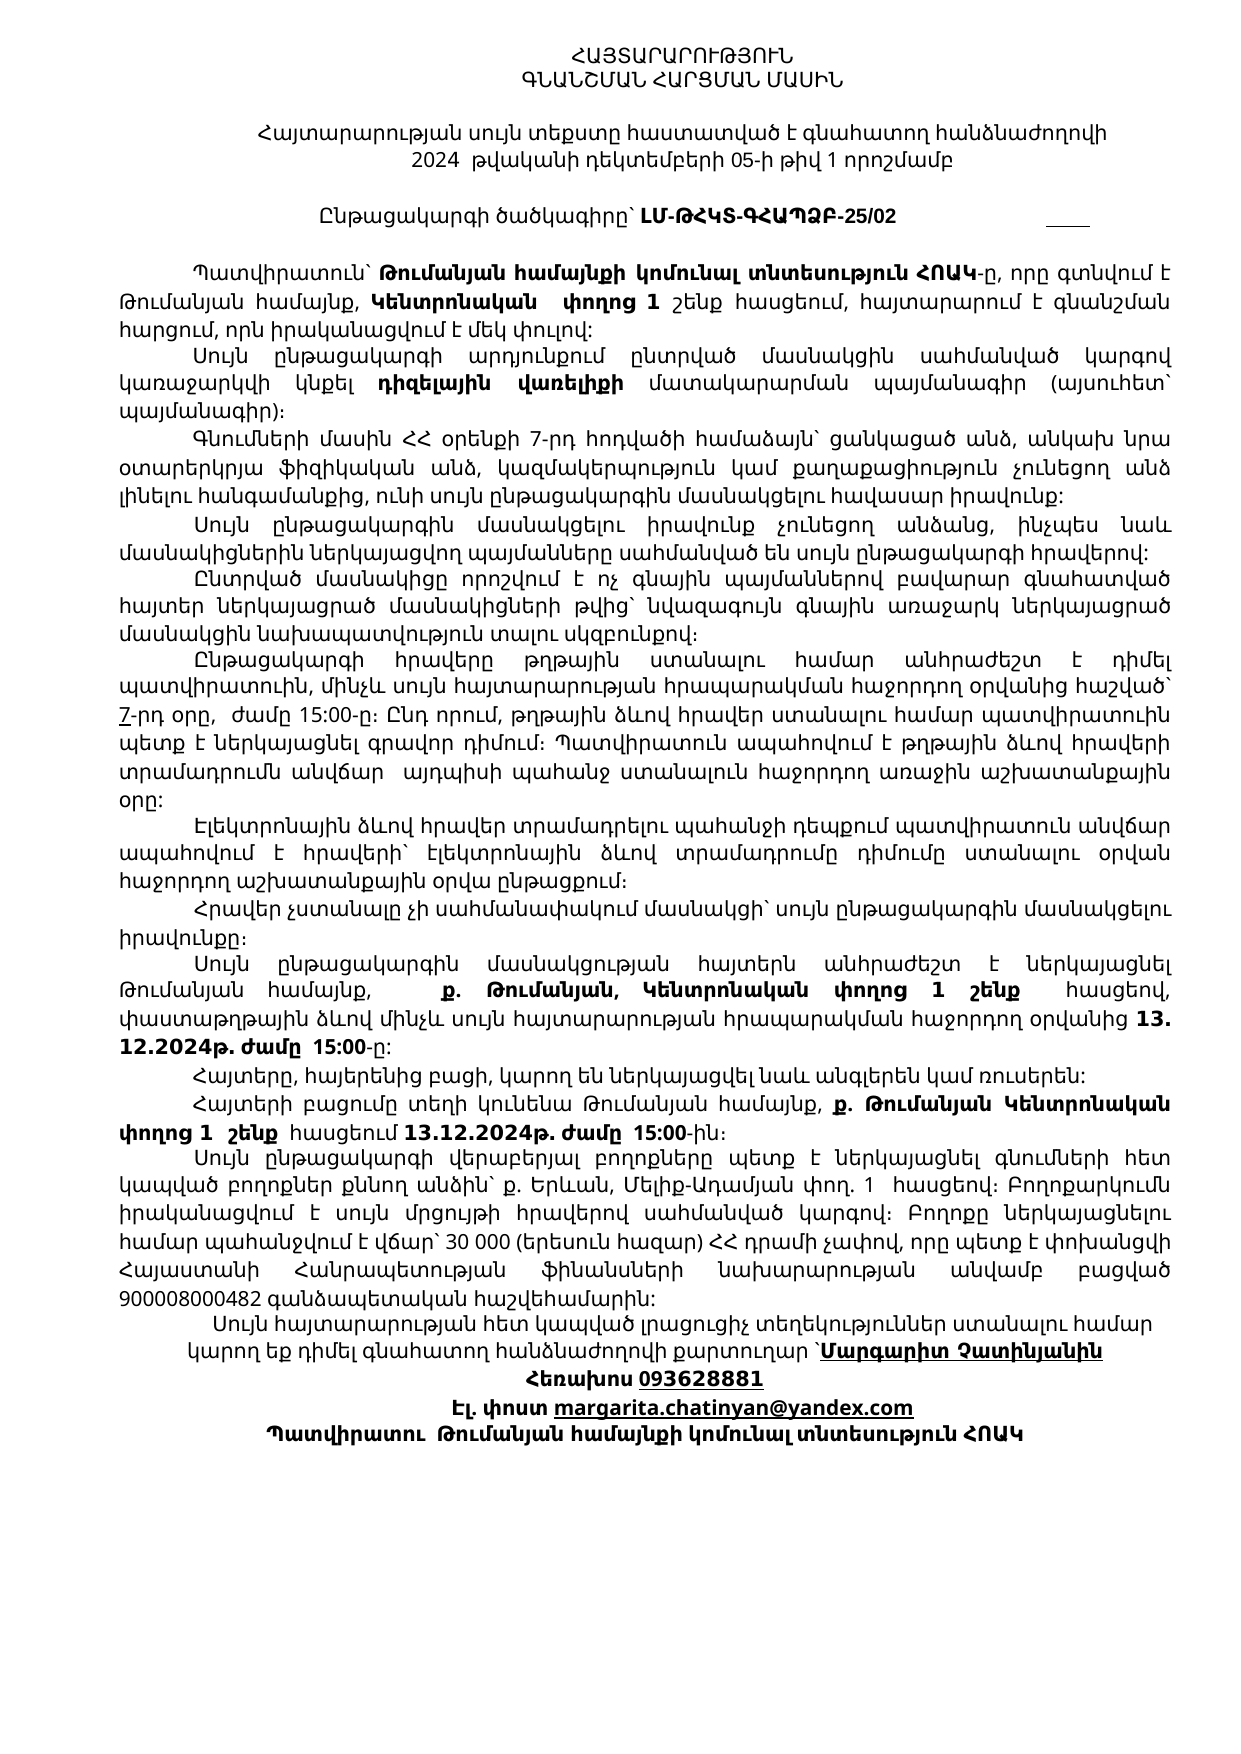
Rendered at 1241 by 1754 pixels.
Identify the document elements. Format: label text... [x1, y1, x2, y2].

text ԳՆԱՆՇՄԱՆ ՀԱՐՑՄԱՆ ՄԱՍԻՆ [118, 68, 1171, 92]
text Սույն ընթացակարգի արդյունքում ընտրված մասնակցին սահմանված կարգով կառաջարկվի կնքել դիզելային վառելիքի մատակարարման պայմանագիր (այսուհետ` պայմանագիր)։ [118, 344, 1171, 424]
text Հեռախոս 093628881 [118, 1364, 1171, 1393]
text Սույն ընթացակարգին մասնակցության հայտերն անհրաժեշտ է ներկայացնել Թումանյան համայնք, ք. Թումանյան, Կենտրոնական փողոց 1 շենք հասցեով, փաստաթղթային ձևով մինչև սույն հայտարարության հրապարակման հաջորդող օրվանից 13․12․2024թ․ ժամը 15:00-ը: [118, 951, 1171, 1061]
text 2024 թվականի դեկտեմբերի 05-ի թիվ 1 որոշմամբ [118, 145, 1171, 173]
text Սույն ընթացակարգին մասնակցելու իրավունք չունեցող անձանց, ինչպես նաև մասնակիցներին ներկայացվող պայմանները սահմանված են սույն ընթացակարգի հրավերով: [118, 510, 1171, 567]
text Հրավեր չստանալը չի սահմանափակում մասնակցի` սույն ընթացակարգին մասնակցելու իրավունքը։ [118, 894, 1171, 951]
text Պատվիրատու Թումանյան համայնքի կոմունալ տնտեսություն ՀՈԱԿ [118, 1421, 1171, 1445]
text Սույն հայտարարության հետ կապված լրացուցիչ տեղեկություններ ստանալու համար կարող եք դիմել գնահատող հանձնաժողովի քարտուղար `Մարգարիտ Չատինյանին [118, 1312, 1171, 1364]
text Ընթացակարգի հրավերը թղթային ստանալու համար անհրաժեշտ է դիմել պատվիրատուին, մինչև սույն հայտարարության հրապարակման հաջորդող օրվանից հաշված` 7-րդ օրը, ժամը 15:00-ը։ Ընդ որում, թղթային ձևով հրավեր ստանալու համար պատվիրատուին պետք է ներկայացնել գրավոր դիմում։ Պատվիրատուն ապահովում է թղթային ձևով հրավերի տրամադրումն անվճար այդպիսի պահանջ ստանալուն հաջորդող առաջին աշխատանքային օրը: [118, 648, 1171, 814]
text Սույն ընթացակարգի վերաբերյալ բողոքները պետք է ներկայացնել գնումների հետ կապված բողոքներ քննող անձին` ք. Երևան, Մելիք-Ադամյան փող. 1 հասցեով։ Բողոքարկումն իրականացվում է սույն մրցույթի հրավերով սահմանված կարգով։ Բողոքը ներկայացնելու համար պահանջվում է վճար` 30 000 (երեսուն հազար) ՀՀ դրամի չափով, որը պետք է փոխանցվի Հայաստանի Հանրապետության ֆինանսների նախարարության անվամբ բացված 900008000482 գանձապետական հաշվեհամարին: [118, 1146, 1171, 1312]
text Հայտարարության սույն տեքստը հաստատված է գնահատող հանձնաժողովի [118, 121, 1171, 145]
text Ընթացակարգի ծածկագիրը` ԼՄ-ԹՀԿՏ-ԳՀԱՊՁԲ-25/02 [118, 202, 1171, 230]
text Հայտերը, հայերենից բացի, կարող են ներկայացվել նաև անգլերեն կամ ռուսերեն: [118, 1061, 1171, 1089]
text Գնումների մասին ՀՀ օրենքի 7-րդ հոդվածի համաձայն` ցանկացած անձ, անկախ նրա օտարերկրյա ֆիզիկական անձ, կազմակերպություն կամ քաղաքացիություն չունեցող անձ լինելու հանգամանքից, ունի սույն ընթացակարգին մասնակցելու հավասար իրավունք: [118, 424, 1171, 510]
text ՀԱՅՏԱՐԱՐՈՒԹՅՈՒՆ [118, 44, 1171, 68]
text Հայտերի բացումը տեղի կունենա Թումանյան համայնք, ք. Թումանյան Կենտրոնական փողոց 1 շենք հասցեում 13․12․2024թ․ ժամը 15:00-ին։ [118, 1089, 1171, 1146]
text Էլեկտրոնային ձևով հրավեր տրամադրելու պահանջի դեպքում պատվիրատուն անվճար ապահովում է հրավերի` էլեկտրոնային ձևով տրամադրումը դիմումը ստանալու օրվան հաջորդող աշխատանքային օրվա ընթացքում։ [118, 814, 1171, 894]
text Էլ. փոստ margarita.chatinyan@yandex.com [118, 1393, 1171, 1421]
text Պատվիրատուն` Թումանյան համայնքի կոմունալ տնտեսություն ՀՈԱԿ-ը, որը գտնվում է Թումանյան համայնք, Կենտրոնական փողոց 1 շենք հասցեում, հայտարարում է գնանշման հարցում, որն իրականացվում է մեկ փուլով: [118, 258, 1171, 344]
text Ընտրված մասնակիցը որոշվում է ոչ գնային պայմաններով բավարար գնահատված հայտեր ներկայացրած մասնակիցների թվից` նվազագույն գնային առաջարկ ներկայացրած մասնակցին նախապատվություն տալու սկզբունքով։ [118, 567, 1171, 648]
